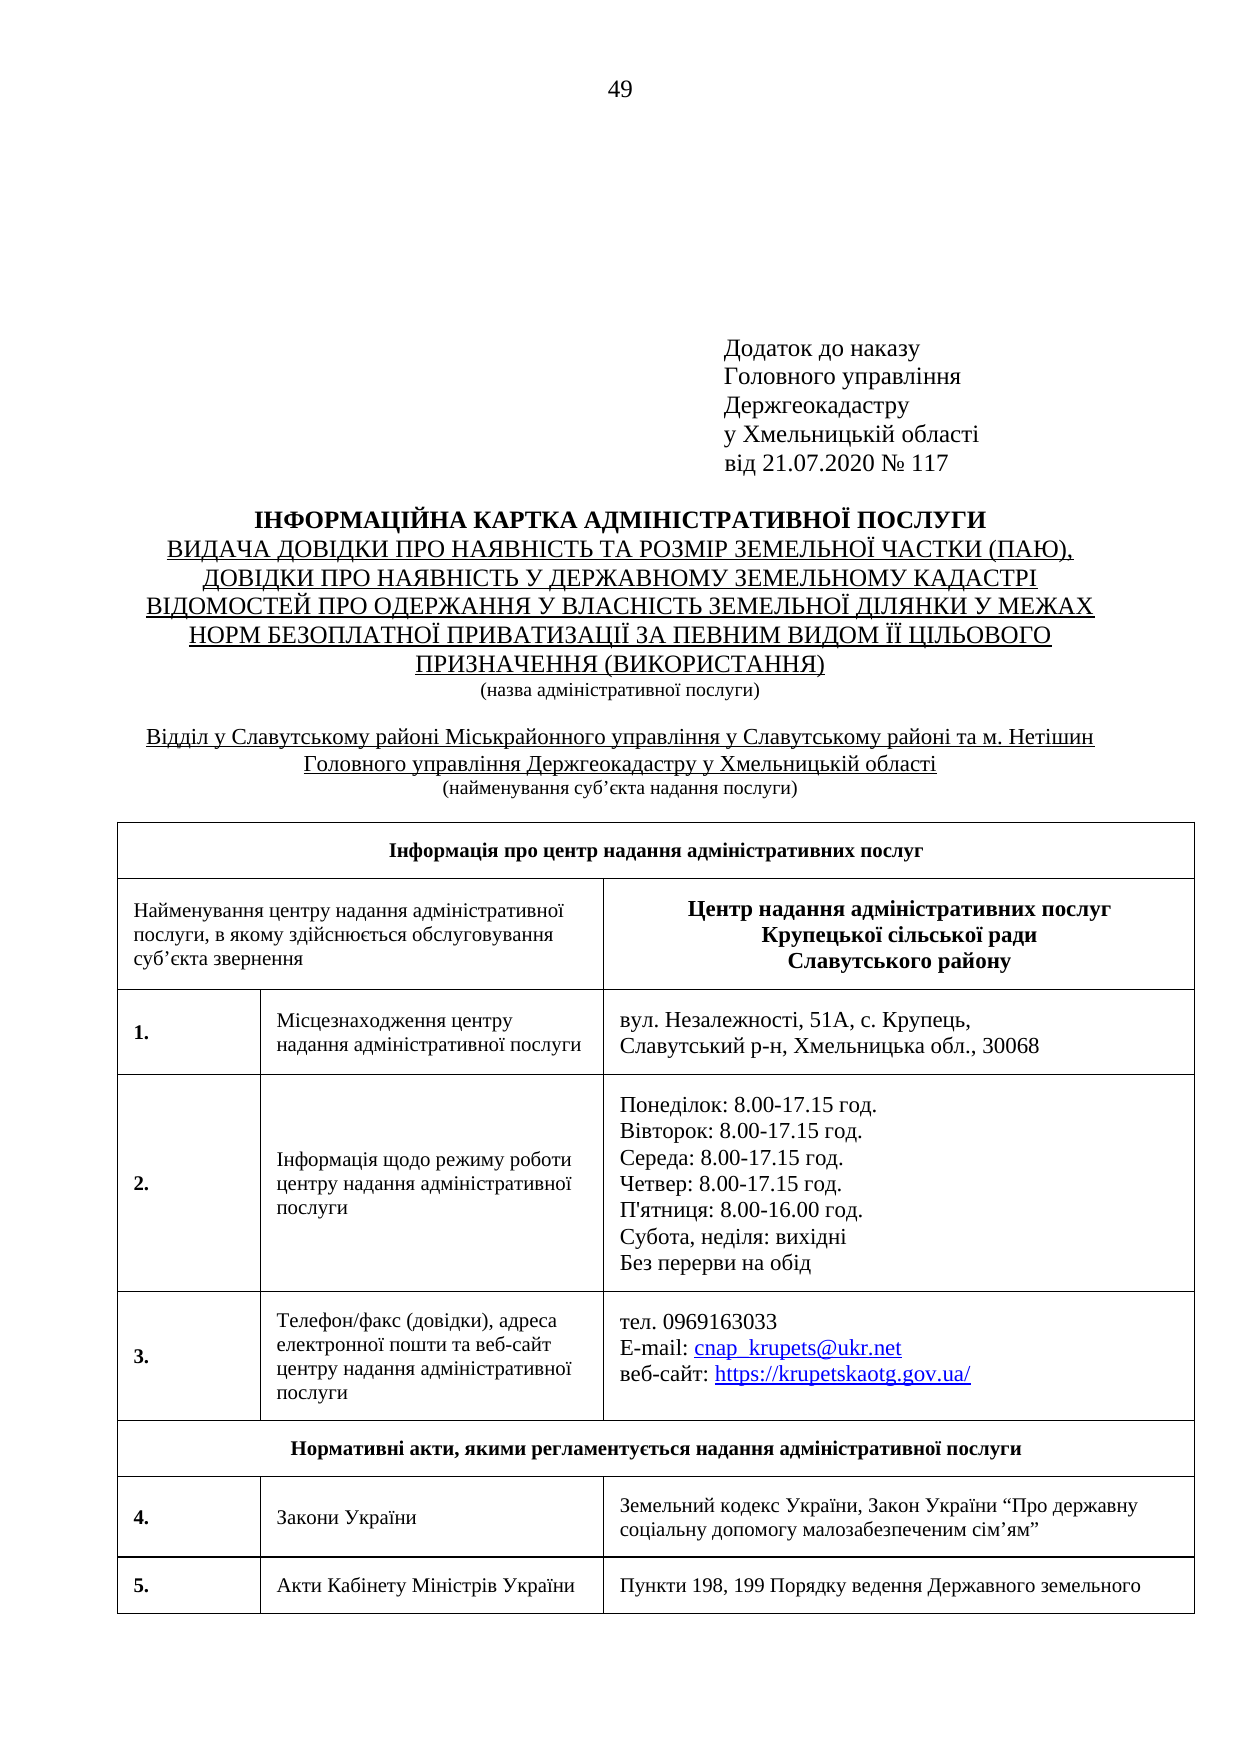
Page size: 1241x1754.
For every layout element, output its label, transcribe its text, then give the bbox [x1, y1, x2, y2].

text (назва адміністративної послуги) [118, 678, 1122, 700]
table_cell 1. [118, 990, 260, 1074]
table_header Інформація про центр надання адміністративних послуг [118, 823, 1194, 878]
table_cell Найменування центру надання адміністративної послуги, в якому здійснюється обслуговування суб’єкта звернення [118, 879, 603, 989]
text ВИДАЧА ДОВІДКИ ПРО НАЯВНІСТЬ ТА РОЗМІР ЗЕМЕЛЬНОЇ ЧАСТКИ (ПАЮ), ДОВІДКИ ПРО НАЯВНІСТЬ У ДЕРЖАВНОМУ ЗЕМЕЛЬНОМУ КАДАСТРІ ВІДОМОСТЕЙ ПРО ОДЕРЖАННЯ У ВЛАСНІСТЬ ЗЕМЕЛЬНОЇ ДІЛЯНКИ У МЕЖАХ НОРМ БЕЗОПЛАТНОЇ ПРИВАТИЗАЦІЇ ЗА ПЕВНИМ ВИДОМ ЇЇ ЦІЛЬОВОГО ПРИЗНАЧЕННЯ (ВИКОРИСТАННЯ) [118, 534, 1122, 678]
text Відділ у Славутському районі Міськрайонного управління у Славутському районі та м. Нетішин Головного управління Держгеокадастру у Хмельницькій області [118, 723, 1122, 776]
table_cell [604, 1558, 1194, 1613]
text (найменування суб’єкта надання послуги) [118, 776, 1122, 799]
text від 21.07.2020 № 117 [118, 448, 1122, 476]
table_cell Понеділок: 8.00-17.15 год. Вівторок: 8.00-17.15 год. Середа: 8.00-17.15 год. Четвер: 8.00-17.15 год. П'ятниця: 8.00-16.00 год. Субота, неділя: вихідні Без перерви на обід [604, 1075, 1194, 1291]
table_cell Нормативні акти, якими регламентується надання адміністративної послуги [118, 1421, 1194, 1476]
table_cell Земельний кодекс України, Закон України “Про державну соціальну допомогу малозабезпеченим сім’ям” [604, 1477, 1194, 1556]
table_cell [261, 1558, 603, 1613]
table_cell Місцезнаходження центру надання адміністративної послуги [261, 990, 603, 1074]
table_cell Закони України [261, 1477, 603, 1556]
text Додаток до наказу [723, 333, 1122, 361]
table_cell тел. 0969163033 E-mail: cnap_krupets@ukr.net веб-сайт: https://krupetskaotg.gov.ua/ [604, 1292, 1194, 1419]
text ІНФОРМАЦІЙНА КАРТКА АДМІНІСТРАТИВНОЇ ПОСЛУГИ [118, 505, 1122, 534]
table_cell 4. [118, 1477, 260, 1556]
table_cell Інформація щодо режиму роботи центру надання адміністративної послуги [261, 1075, 603, 1291]
table_cell Центр надання адміністративних послуг Крупецької сільської ради Славутського району [604, 879, 1194, 989]
text у Хмельницькій області [723, 419, 1122, 448]
table_cell 3. [118, 1292, 260, 1419]
table_cell Телефон/факс (довідки), адреса електронної пошти та веб-сайт центру надання адміністративної послуги [261, 1292, 603, 1419]
table_cell 2. [118, 1075, 260, 1291]
table_cell 5. [118, 1558, 260, 1613]
table_cell вул. Незалежності, 51А, с. Крупець, Славутський р-н, Хмельницька обл., 30068 [604, 990, 1194, 1074]
text Головного управління Держгеокадастру [723, 361, 1122, 419]
